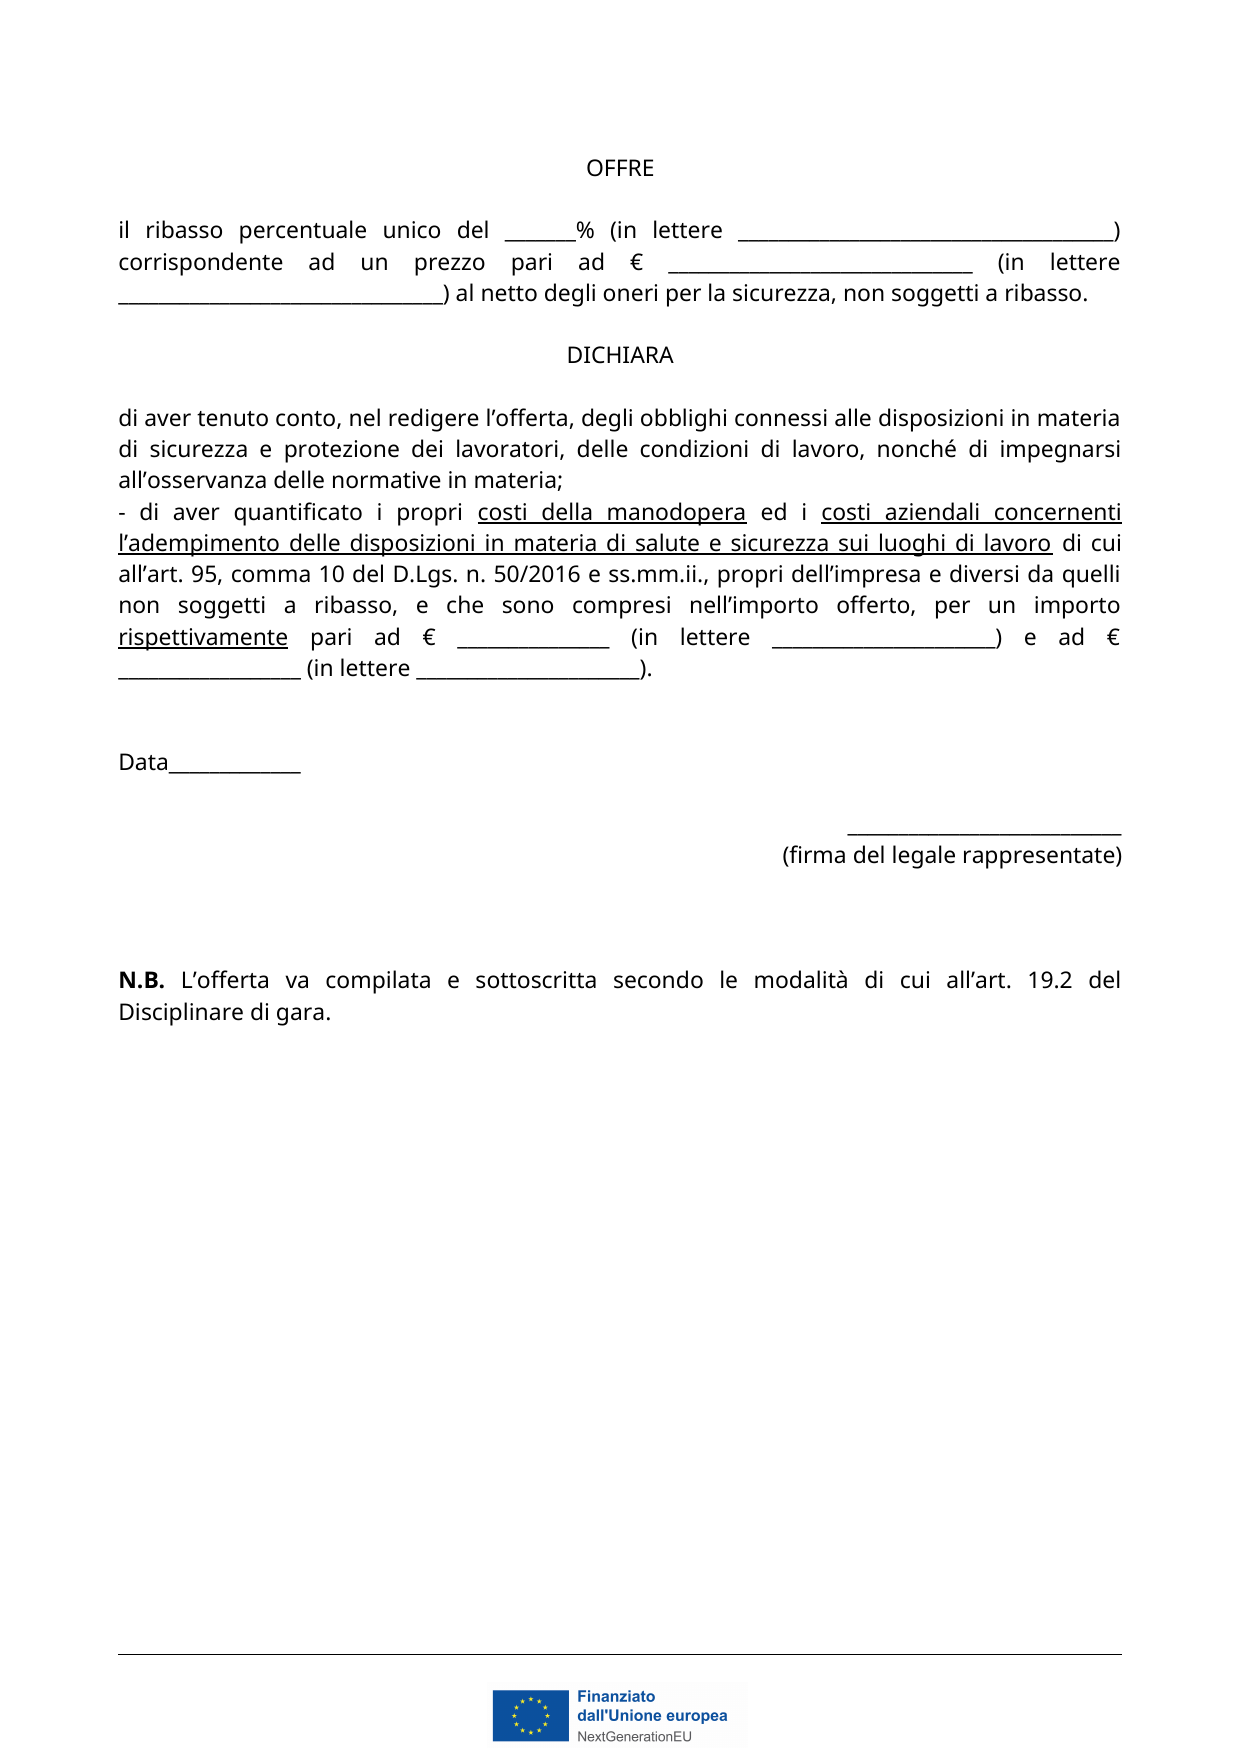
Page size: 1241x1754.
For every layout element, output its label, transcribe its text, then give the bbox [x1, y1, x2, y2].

text Data_____________ [118, 746, 1122, 777]
text di aver tenuto conto, nel redigere l’offerta, degli obblighi connessi alle disposizioni in materia di sicurezza e protezione dei lavoratori, delle condizioni di lavoro, nonché di impegnarsi all’osservanza delle normative in materia; [118, 402, 1122, 496]
text N.B. L’offerta va compilata e sottoscritta secondo le modalità di cui all’art. 19.2 del Disciplinare di gara. [118, 964, 1122, 1027]
text ___________________________ [124, 808, 1122, 839]
text il ribasso percentuale unico del _______% (in lettere _____________________________________) corrispondente ad un prezzo pari ad € ______________________________ (in lettere ________________________________) al netto degli oneri per la sicurezza, non soggetti a ribasso. [118, 214, 1122, 308]
picture [487, 1682, 748, 1748]
text OFFRE [118, 152, 1122, 183]
text (firma del legale rappresentate) [124, 839, 1122, 871]
text DICHIARA [118, 339, 1122, 371]
text - di aver quantificato i propri costi della manodopera ed i costi aziendali concernenti l’adempimento delle disposizioni in materia di salute e sicurezza sui luoghi di lavoro di cui all’art. 95, comma 10 del D.Lgs. n. 50/2016 e ss.mm.ii., propri dell’impresa e diversi da quelli non soggetti a ribasso, e che sono compresi nell’importo offerto, per un importo rispettivamente pari ad € _______________ (in lettere ______________________) e ad € __________________ (in lettere ______________________). [118, 496, 1122, 683]
